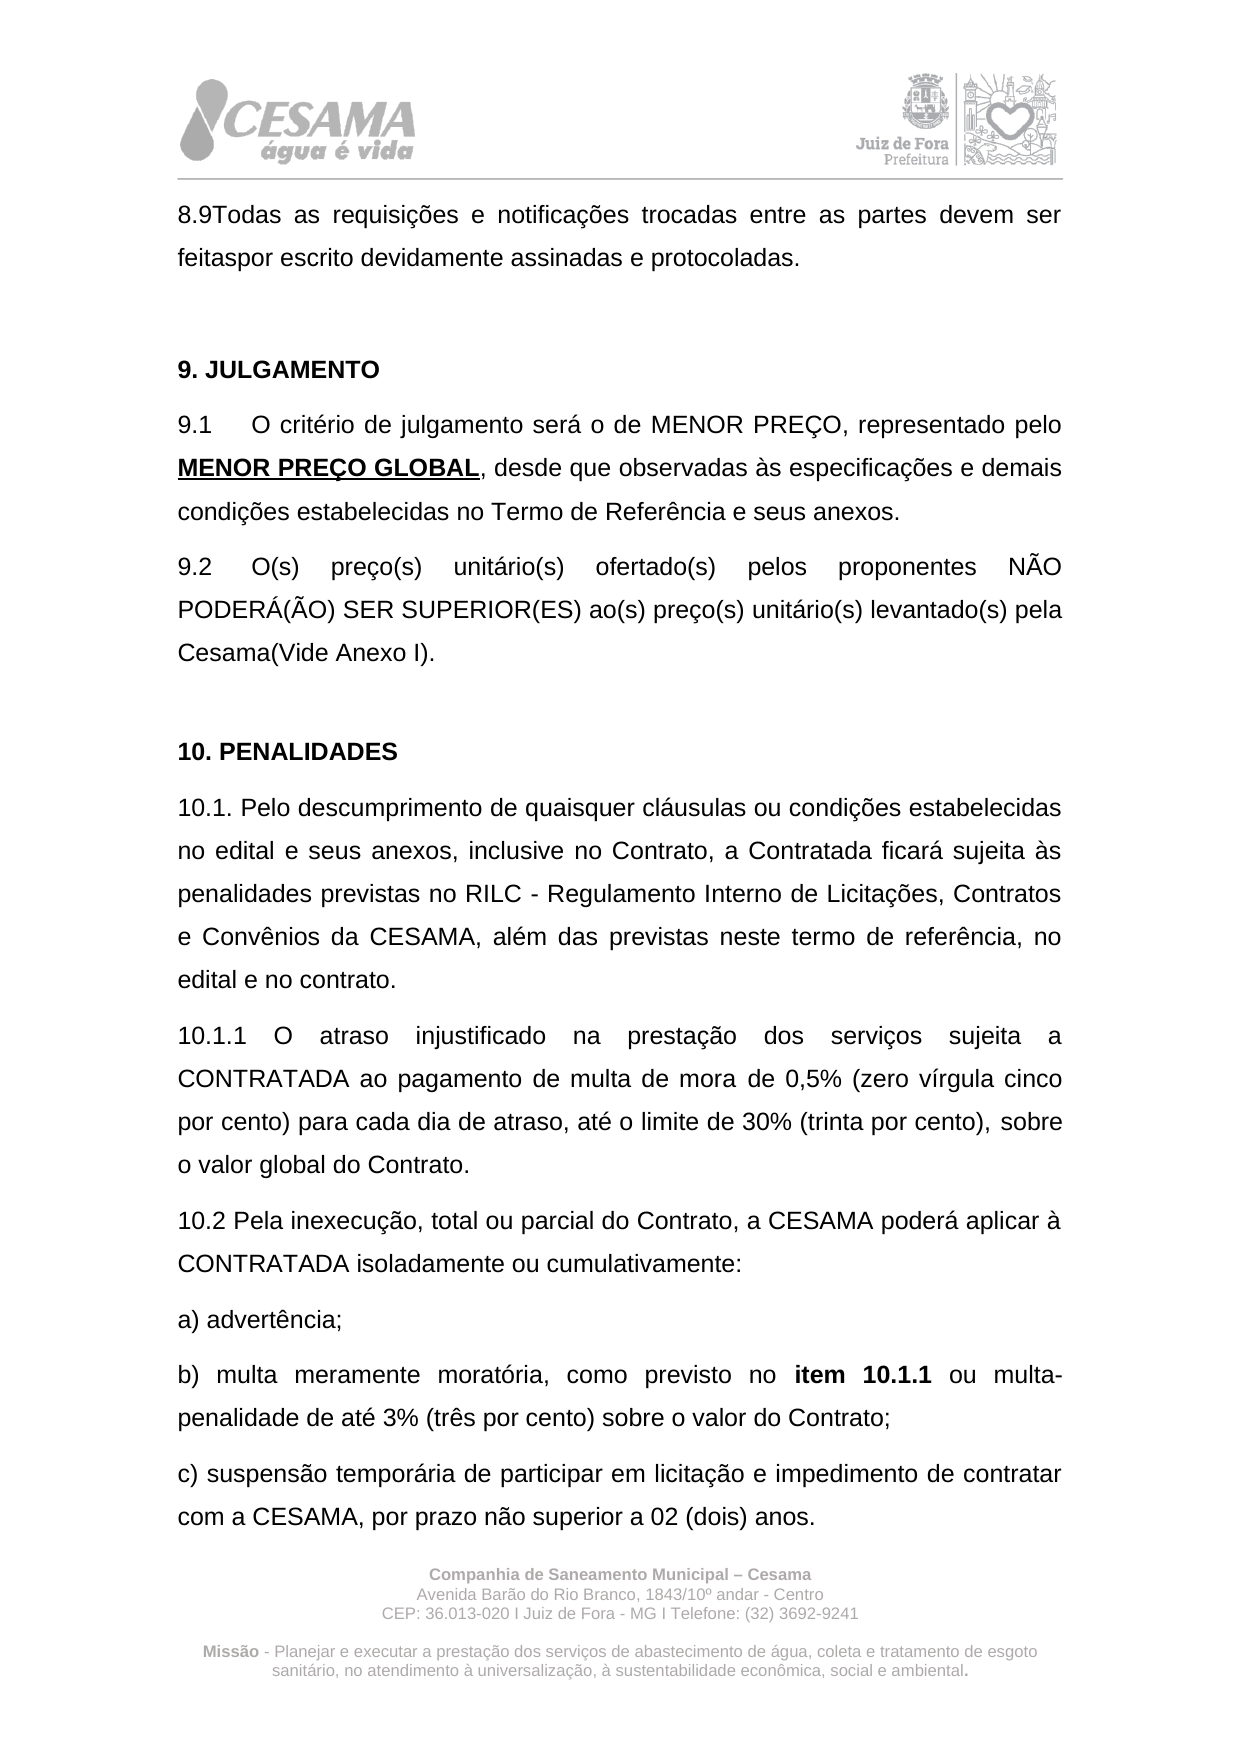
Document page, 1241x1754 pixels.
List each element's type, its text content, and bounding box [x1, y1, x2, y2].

text a) advertência; [177, 1305, 1063, 1333]
text 10. PENALIDADES [177, 737, 1063, 766]
text 10.1.1 O atraso injustificado na prestação dos serviços sujeita a CONTRATADA ao pagamento de multa de mora de 0,5% (zero vírgula cinco por cento) para cada dia de atraso, até o limite de 30% (trinta por cento), sobre o valor global do Contrato. [177, 1021, 1063, 1179]
text 10.1. Pelo descumprimento de quaisquer cláusulas ou condições estabelecidas no edital e seus anexos, inclusive no Contrato, a Contratada ficará sujeita às penalidades previstas no RILC - Regulamento Interno de Licitações, Contratos e Convênios da CESAMA, além das previstas neste termo de referência, no edital e no contrato. [177, 793, 1063, 994]
picture [177, 73, 1064, 180]
text b) multa meramente moratória, como previsto no item 10.1.1 ou multa-penalidade de até 3% (três por cento) sobre o valor do Contrato; [177, 1360, 1063, 1432]
text 9.1 O critério de julgamento será o de MENOR PREÇO, representado pelo MENOR PREÇO GLOBAL, desde que observadas às especificações e demais condições estabelecidas no Termo de Referência e seus anexos. [177, 410, 1063, 525]
text 9.2 O(s) preço(s) unitário(s) ofertado(s) pelos proponentes NÃO PODERÁ(ÃO) SER SUPERIOR(ES) ao(s) preço(s) unitário(s) levantado(s) pela Cesama(Vide Anexo I). [177, 552, 1063, 667]
text 10.2 Pela inexecução, total ou parcial do Contrato, a CESAMA poderá aplicar à CONTRATADA isoladamente ou cumulativamente: [177, 1206, 1063, 1278]
text c) suspensão temporária de participar em licitação e impedimento de contratar com a CESAMA, por prazo não superior a 02 (dois) anos. [177, 1459, 1063, 1531]
text 8.9Todas as requisições e notificações trocadas entre as partes devem ser feitaspor escrito devidamente assinadas e protocoladas. [177, 200, 1063, 272]
text 9. JULGAMENTO [177, 355, 1063, 383]
